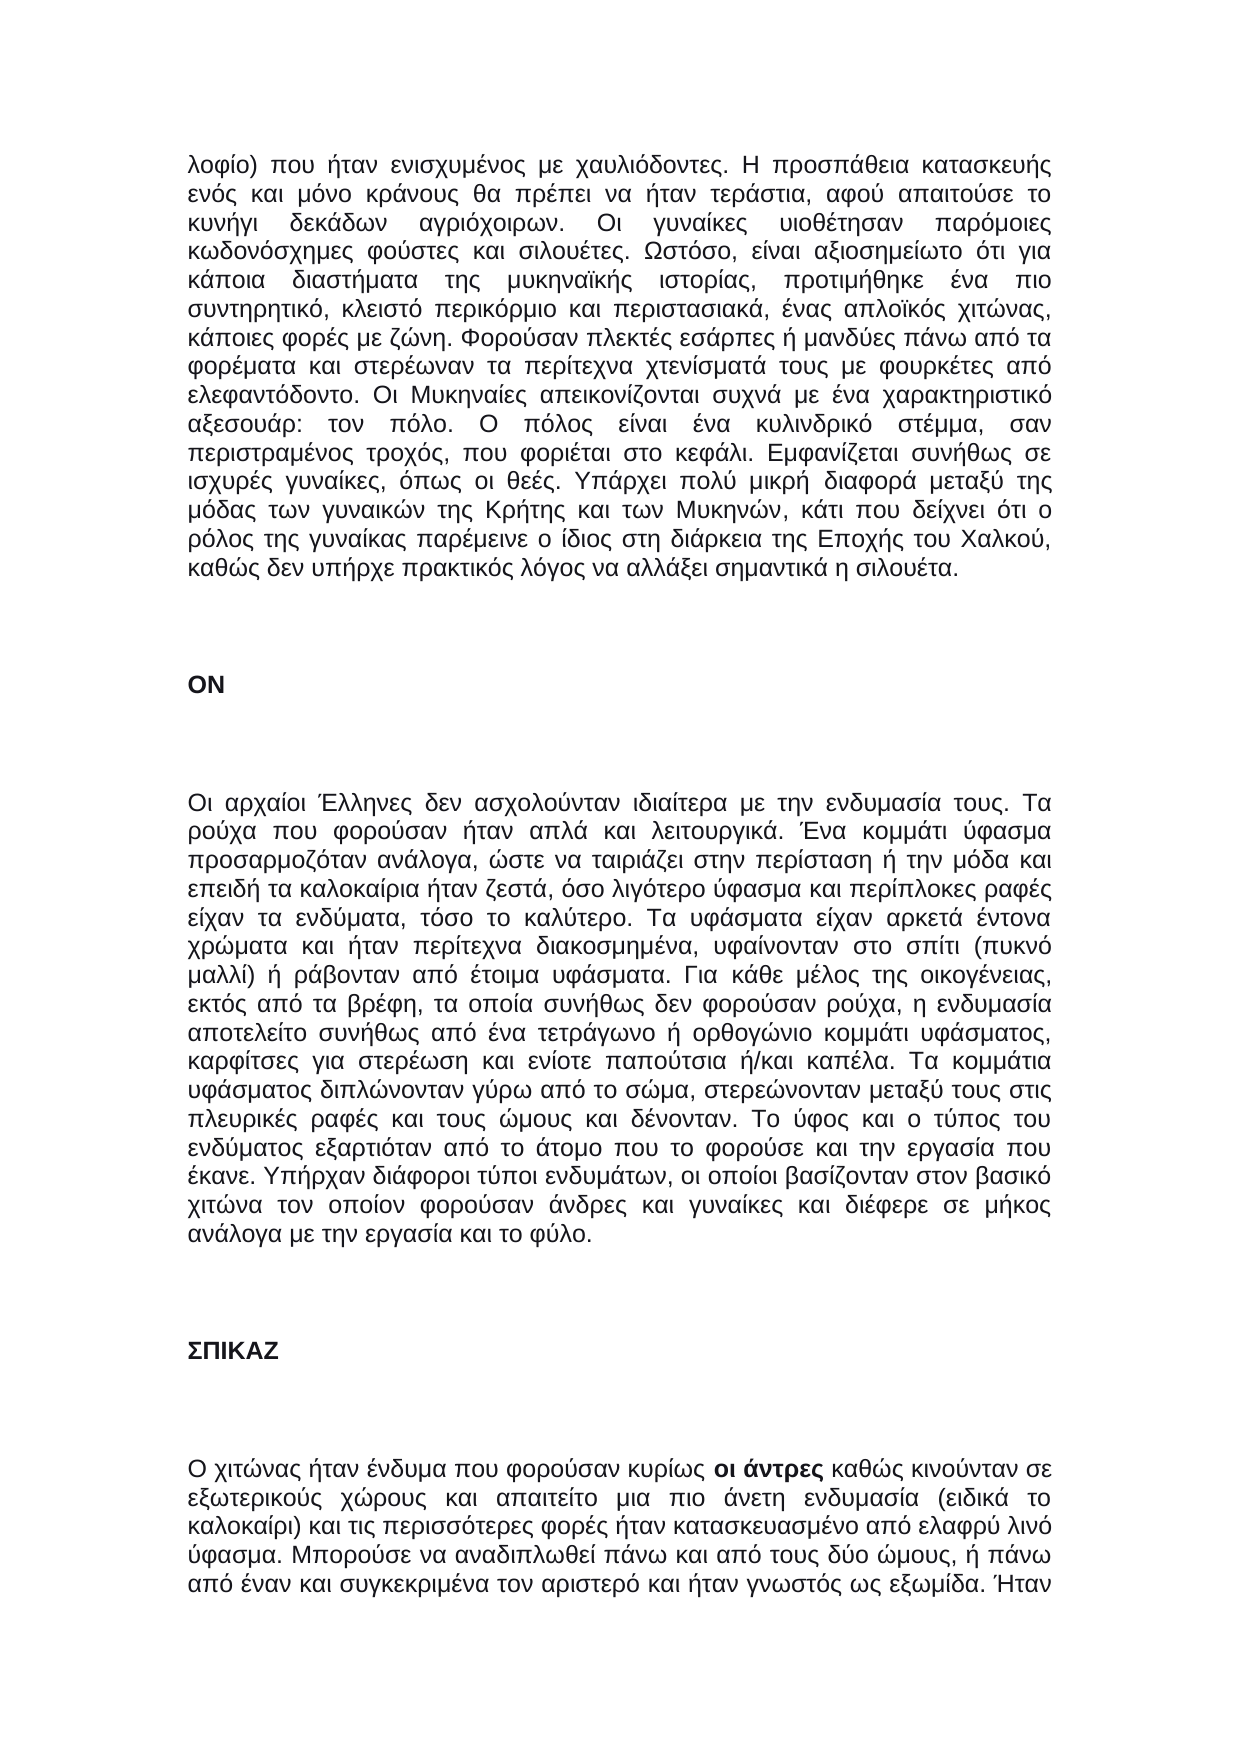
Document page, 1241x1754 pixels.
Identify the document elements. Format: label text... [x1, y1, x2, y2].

text ΣΠΙΚΑΖ [187, 1336, 1053, 1365]
text ΟΝ [187, 670, 1053, 699]
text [187, 150, 1053, 581]
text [187, 1454, 1053, 1597]
text Οι αρχαίοι Έλληνες δεν ασχολούνταν ιδιαίτερα με την ενδυμασία τους. Τα ρούχα που φορούσαν ήταν απλά και λειτουργικά. Ένα κομμάτι ύφασμα προσαρμοζόταν ανάλογα, ώστε να ταιριάζει στην περίσταση ή την μόδα και επειδή τα καλοκαίρια ήταν ζεστά, όσο λιγότερο ύφασμα και περίπλοκες ραφές είχαν τα ενδύματα, τόσο το καλύτερο. Τα υφάσματα είχαν αρκετά έντονα χρώματα και ήταν περίτεχνα διακοσμημένα, υφαίνονταν στο σπίτι (πυκνό μαλλί) ή ράβονταν από έτοιμα υφάσματα. Για κάθε μέλος της οικογένειας, εκτός από τα βρέφη, τα οποία συνήθως δεν φορούσαν ρούχα, η ενδυμασία αποτελείτο συνήθως από ένα τετράγωνο ή ορθογώνιο κομμάτι υφάσματος, καρφίτσες για στερέωση και ενίοτε παπούτσια ή/και καπέλα. Τα κομμάτια υφάσματος διπλώνονταν γύρω από το σώμα, στερεώνονταν μεταξύ τους στις πλευρικές ραφές και τους ώμους και δένονταν. Το ύφος και ο τύπος του ενδύματος εξαρτιόταν από το άτομο που το φορούσε και την εργασία που έκανε. Υπήρχαν διάφοροι τύποι ενδυμάτων, οι οποίοι βασίζονταν στον βασικό χιτώνα τον οποίον φορούσαν άνδρες και γυναίκες και διέφερε σε μήκος ανάλογα με την εργασία και το φύλο. [187, 787, 1053, 1247]
